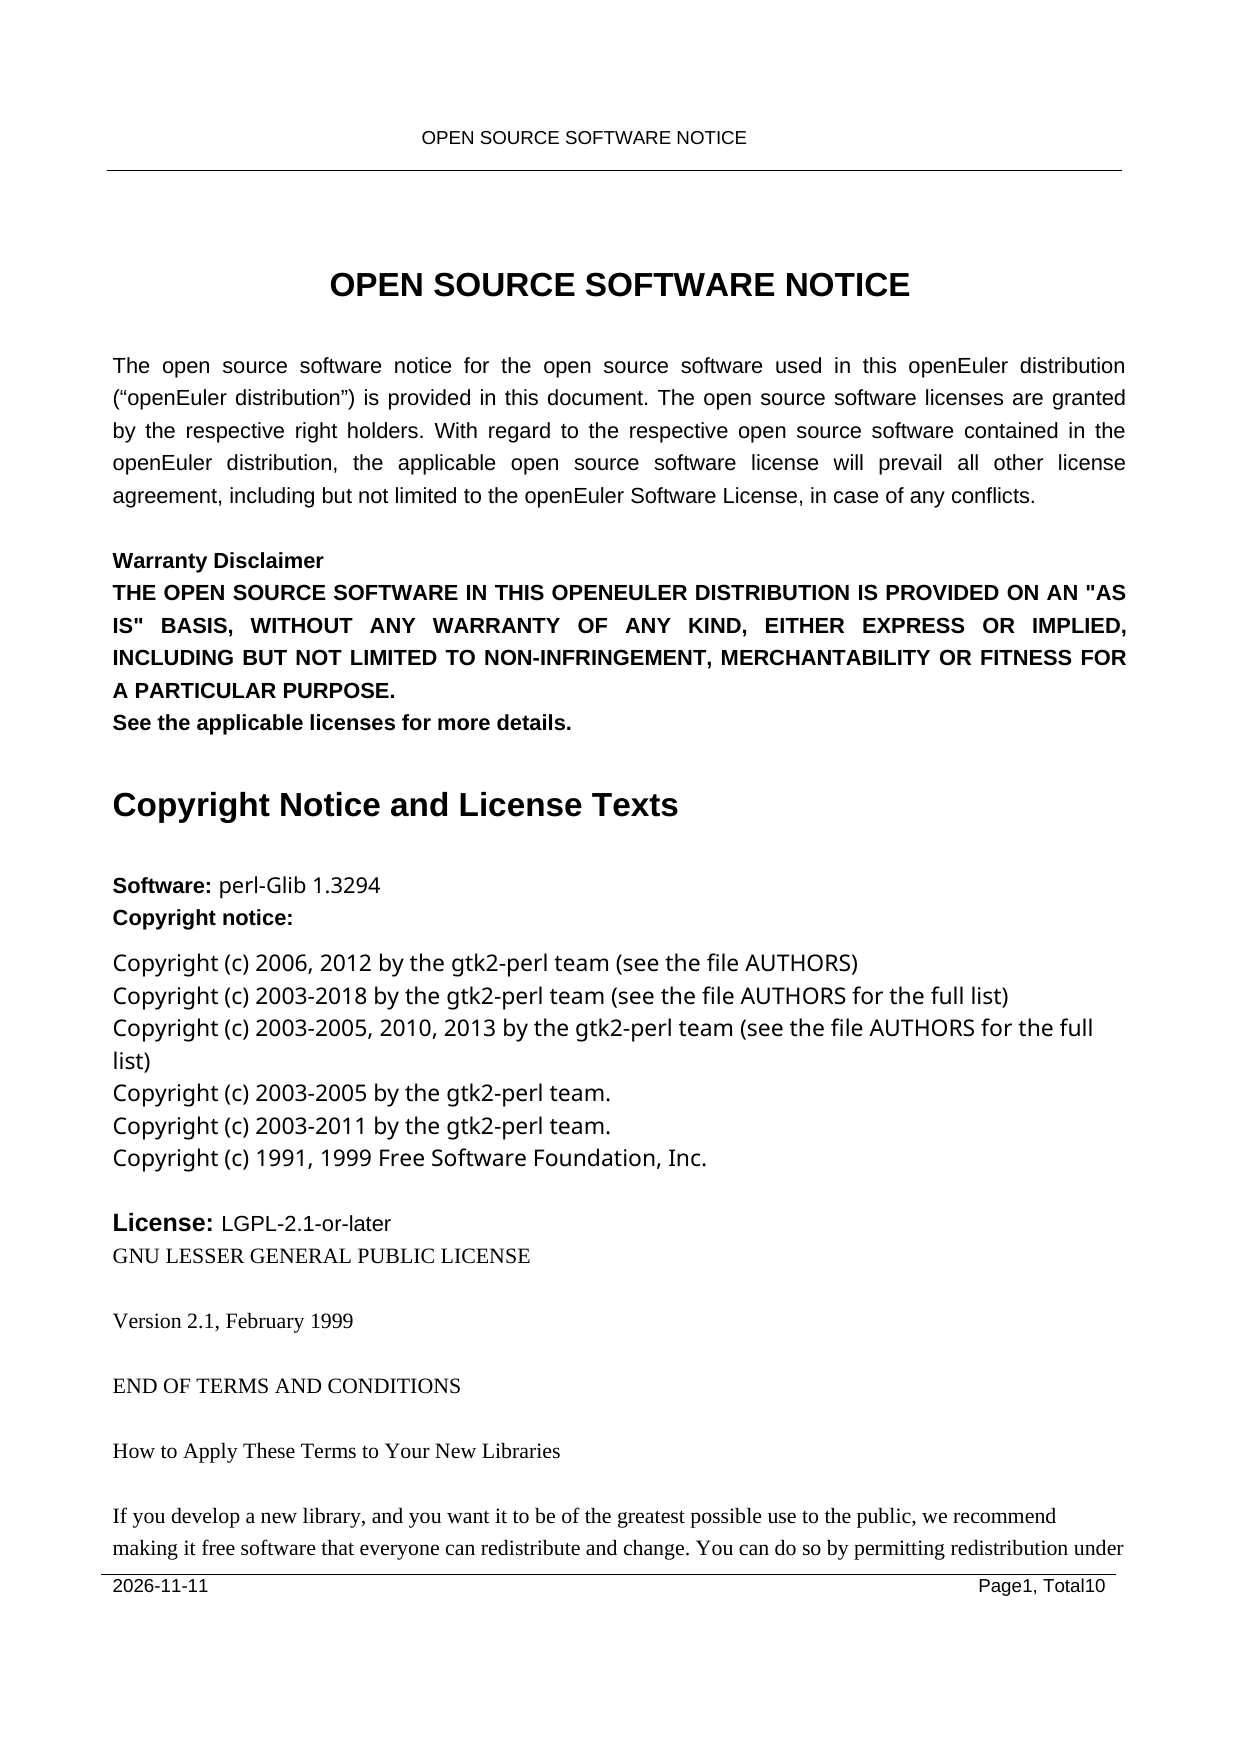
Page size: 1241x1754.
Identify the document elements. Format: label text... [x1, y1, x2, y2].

text Copyright Notice and License Texts [112, 771, 1128, 836]
text Copyright (c) 2006, 2012 by the gtk2-perl team (see the file AUTHORS) Copyright (c) 2003-2018 by the gtk2-perl team (see the file AUTHORS for the full list) Copyright (c) 2003-2005, 2010, 2013 by the gtk2-perl team (see the file AUTHORS for the full list) Copyright (c) 2003-2005 by the gtk2-perl team. Copyright (c) 2003-2011 by the gtk2-perl team. Copyright (c) 1991, 1999 Free Software Foundation, Inc. [112, 947, 1128, 1207]
title Software: perl-Glib 1.3294 [112, 869, 1128, 901]
text Copyright notice: [112, 901, 1128, 934]
text OPEN SOURCE SOFTWARE NOTICE [112, 251, 1128, 316]
text THE OPEN SOURCE SOFTWARE IN THIS OPENEULER DISTRIBUTION IS PROVIDED ON AN "AS IS" BASIS, WITHOUT ANY WARRANTY OF ANY KIND, EITHER EXPRESS OR IMPLIED, INCLUDING BUT NOT LIMITED TO NON-INFRINGEMENT, MERCHANTABILITY OR FITNESS FOR A PARTICULAR PURPOSE. See the applicable licenses for more details. [112, 576, 1128, 739]
text The open source software notice for the open source software used in this openEuler distribution (“openEuler distribution”) is provided in this document. The open source software licenses are granted by the respective right holders. With regard to the respective open source software contained in the openEuler distribution, the applicable open source software license will prevail all other license agreement, including but not limited to the openEuler Software License, in case of any conflicts. [112, 349, 1128, 511]
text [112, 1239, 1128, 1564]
text License: LGPL-2.1-or-later [112, 1207, 1128, 1239]
text Warranty Disclaimer [112, 544, 1128, 576]
